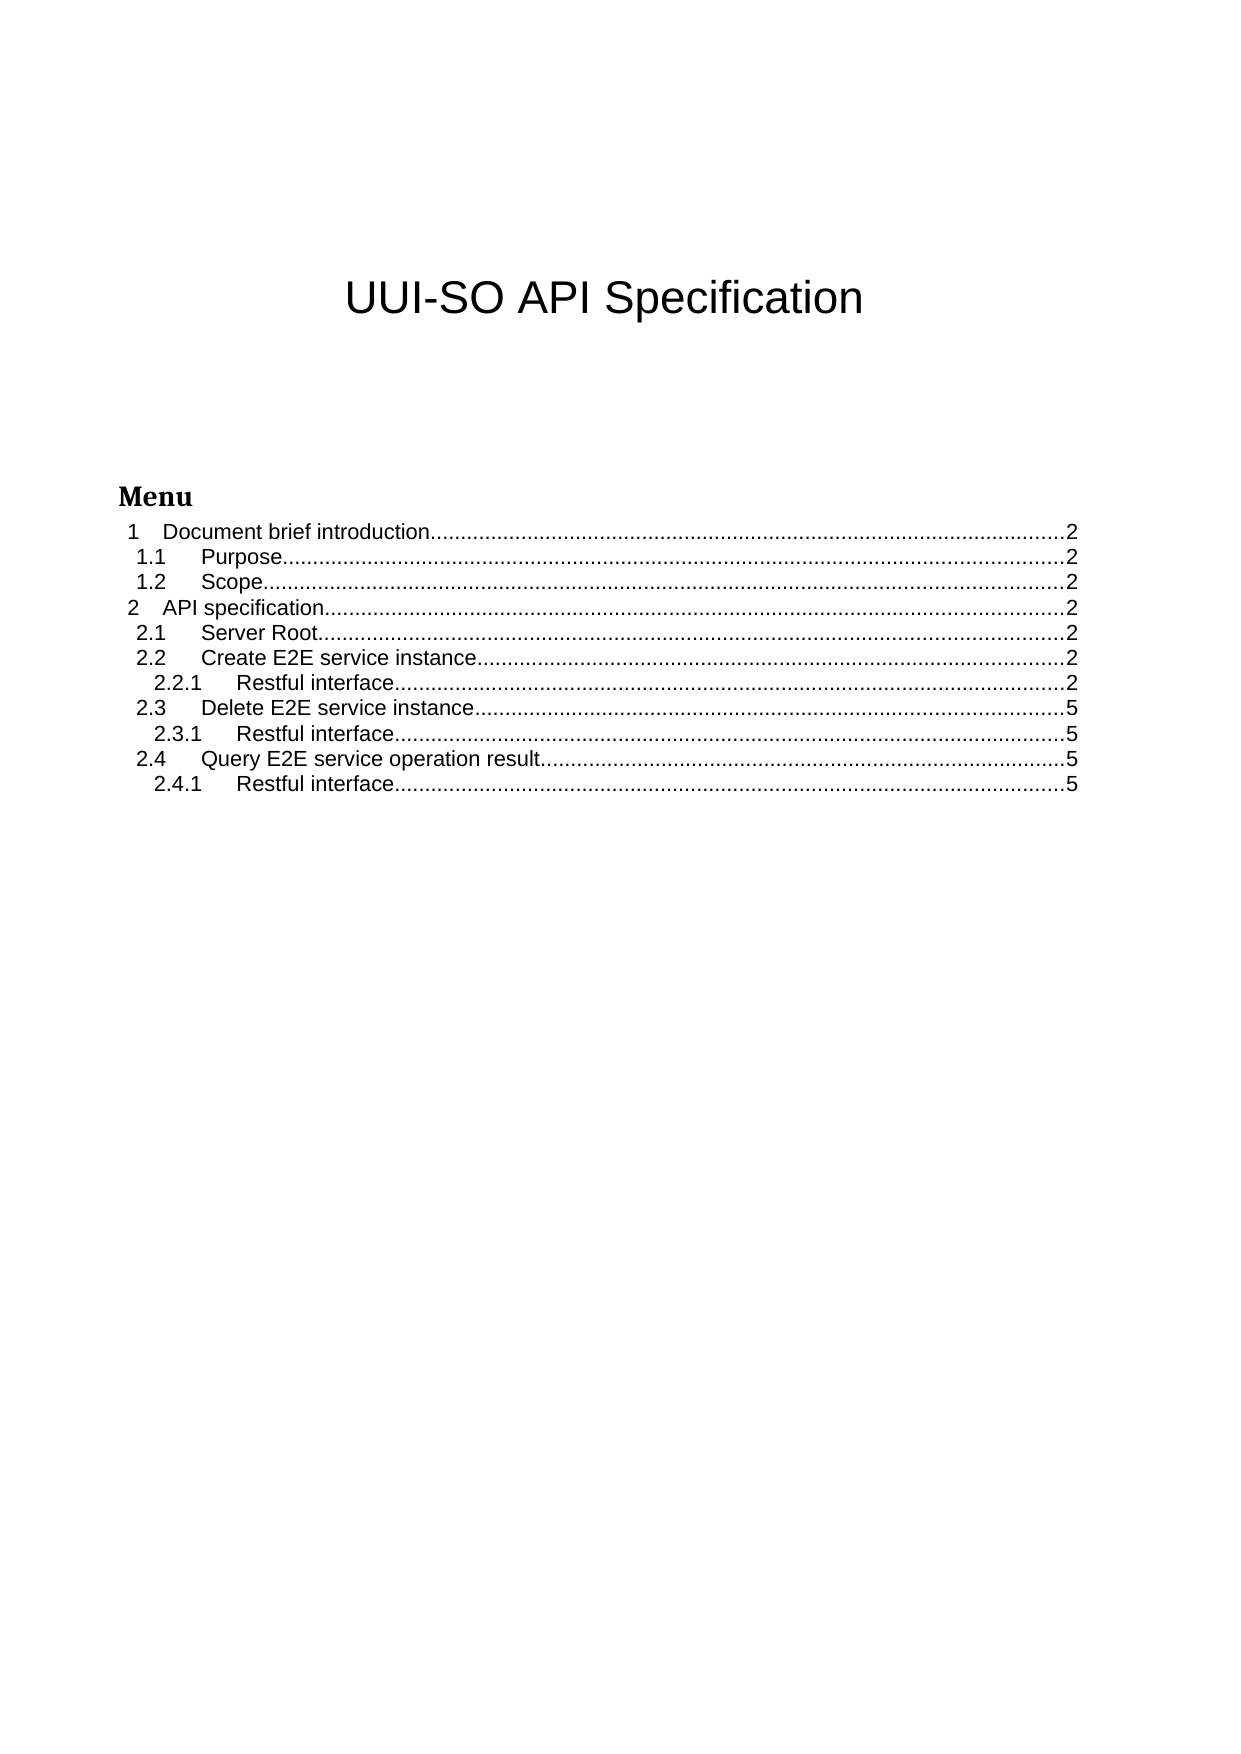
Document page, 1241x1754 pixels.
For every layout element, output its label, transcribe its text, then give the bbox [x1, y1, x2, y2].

text UUI-SO API Specification [118, 270, 1090, 323]
